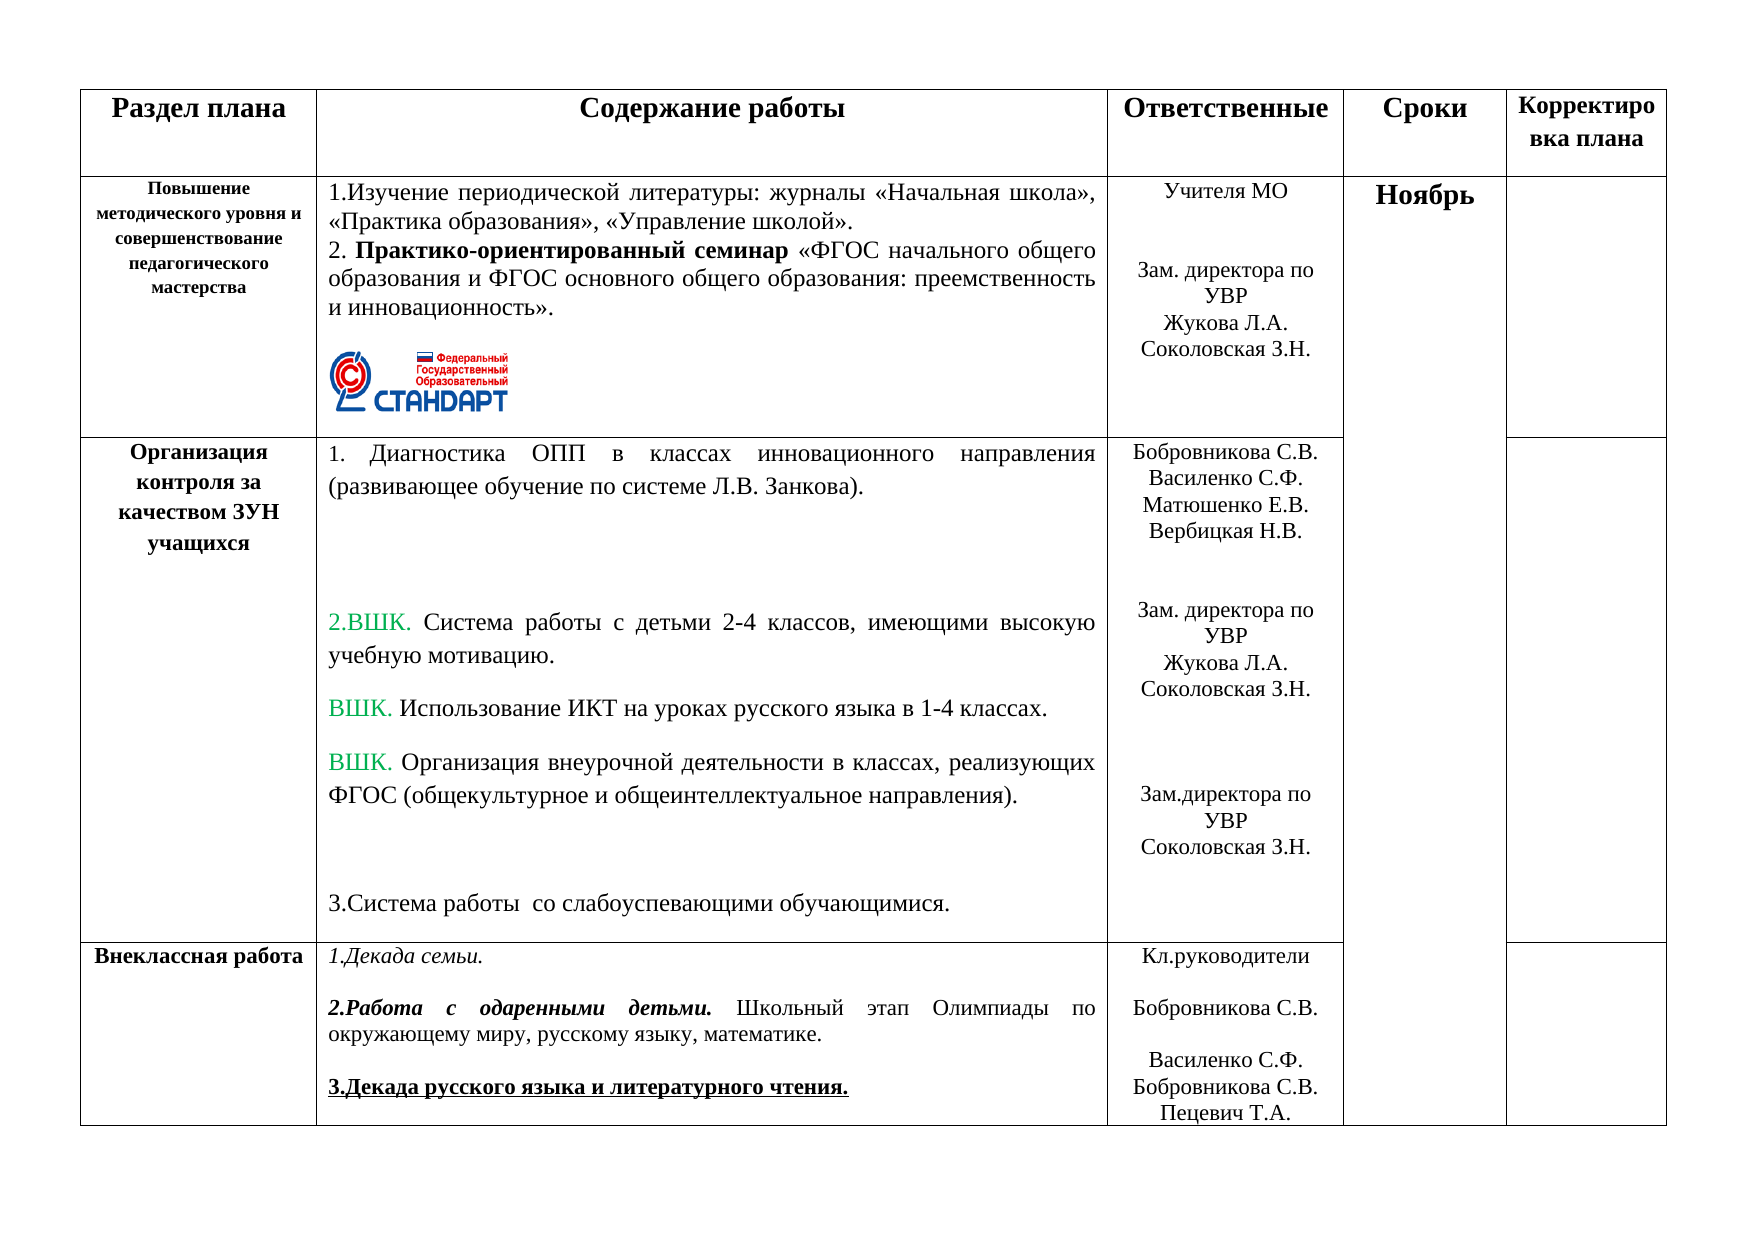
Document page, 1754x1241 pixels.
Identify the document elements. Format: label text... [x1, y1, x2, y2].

table_cell 1.Изучение периодической литературы: журналы «Начальная школа», «Практика образования», «Управление школой». 2. Практико-ориентированный семинар «ФГОС начального общего образования и ФГОС основного общего образования: преемственность и инновационность». [317, 177, 1107, 437]
table_header Сроки [1344, 90, 1506, 176]
table_cell Внеклассная работа [81, 943, 316, 1125]
table_header Раздел плана [81, 90, 316, 176]
table_cell Бобровникова С.В. Василенко С.Ф. Матюшенко Е.В. Вербицкая Н.В. Зам. директора по УВР Жукова Л.А. Соколовская З.Н. Зам.директора по УВР Соколовская З.Н. [1108, 438, 1343, 942]
table_cell Ноябрь [1344, 177, 1506, 1125]
table_header Корректировка плана [1507, 90, 1666, 176]
table_cell 1. Диагностика ОПП в классах инновационного направления (развивающее обучение по системе Л.В. Занкова). 2.ВШК. Система работы с детьми 2-4 классов, имеющими высокую учебную мотивацию. ВШК. Использование ИКТ на уроках русского языка в 1-4 классах. ВШК. Организация внеурочной деятельности в классах, реализующих ФГОС (общекультурное и общеинтеллектуальное направления). 3.Система работы со слабоуспевающими обучающимися. [317, 438, 1107, 942]
table_header Содержание работы [317, 90, 1107, 176]
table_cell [317, 943, 1107, 1125]
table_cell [1108, 943, 1343, 1125]
table_cell [1507, 177, 1666, 437]
picture [328, 349, 532, 413]
table_header Ответственные [1108, 90, 1343, 176]
table_cell Учителя МО Зам. директора по УВР Жукова Л.А. Соколовская З.Н. [1108, 177, 1343, 437]
table_cell [1507, 438, 1666, 942]
table_cell [1507, 943, 1666, 1125]
table_cell Организация контроля за качеством ЗУН учащихся [81, 438, 316, 942]
table_cell Повышение методического уровня и совершенствование педагогического мастерства [81, 177, 316, 437]
